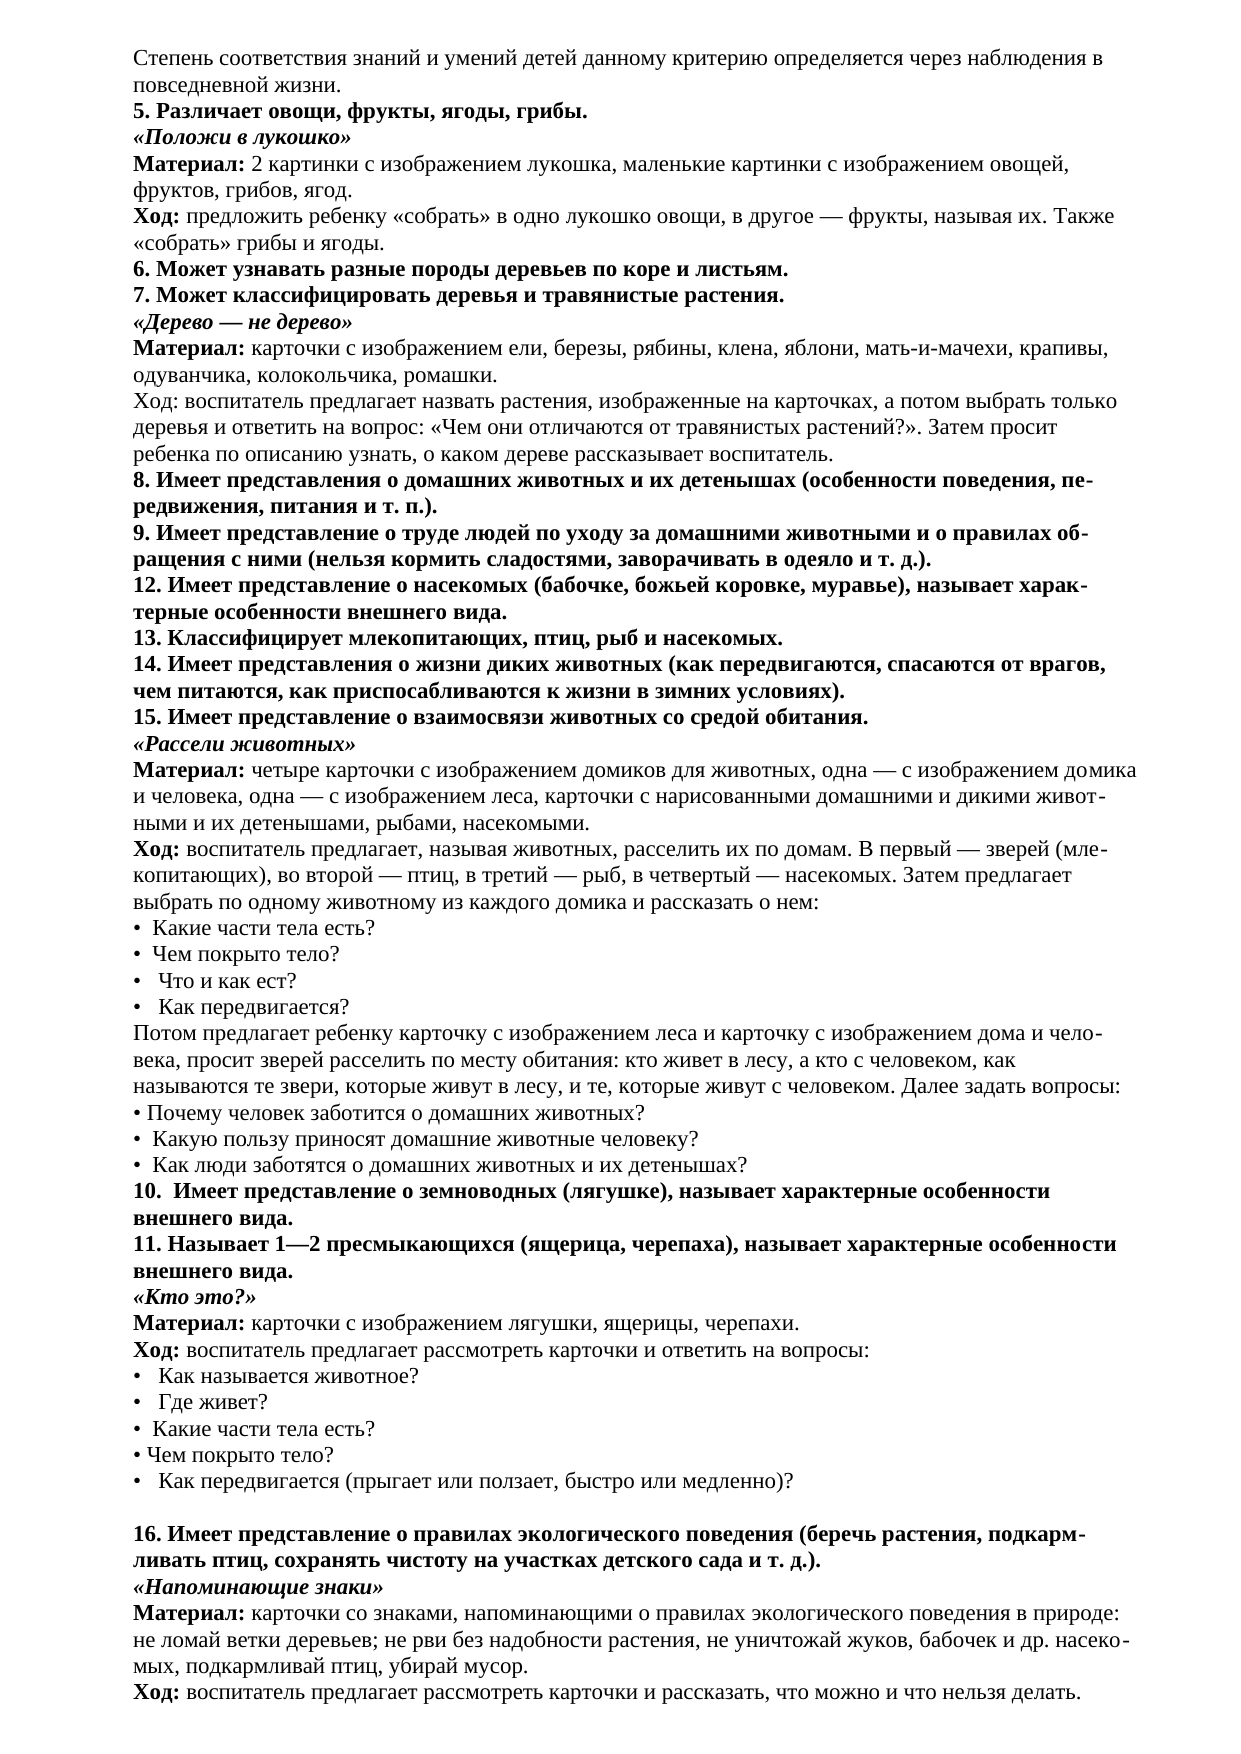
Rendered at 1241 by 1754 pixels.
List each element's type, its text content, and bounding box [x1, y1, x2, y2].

text Степень соответствия знаний и умений детей данному критерию определяется через наблюдения в повседневной жизни. [133, 44, 1137, 97]
text Ход: предложить ребенку «собрать» в одно лукошко овощи, в другое — фрукты, называя их. Также «собрать» грибы и ягоды. [133, 202, 1137, 255]
text «Положи в лукошко» [133, 123, 1137, 150]
text 13. Классифицирует млекопитающих, птиц, рыб и насекомых. [133, 624, 1137, 651]
text 11. Называет 1—2 пресмыкающихся (ящерица, черепаха), называет характерные особенности внешнего вида. [133, 1230, 1137, 1283]
text 16. Имеет представление о правилах экологического поведения (беречь растения, подкармливать птиц, сохранять чистоту на участках детского сада и т. д.). [133, 1520, 1137, 1573]
text • Как люди заботятся о домашних животных и их детенышах? [133, 1151, 1137, 1178]
text «Дерево — не дерево» [133, 308, 1137, 334]
text Потом предлагает ребенку карточку с изображением леса и карточку с изображением дома и человека, просит зверей расселить по месту обитания: кто живет в лесу, а кто с человеком, как называются те звери, которые живут в лесу, и те, которые живут с человеком. Далее задать вопросы: [133, 1019, 1137, 1098]
text Ход: воспитатель предлагает назвать растения, изображенные на карточках, а потом выбрать только деревья и ответить на вопрос: «Чем они отличаются от травянистых растений?». Затем просит ребенка по описанию узнать, о каком дереве рассказывает воспитатель. [133, 387, 1137, 466]
text 14. Имеет представления о жизни диких животных (как передвигаются, спасаются от врагов, чем питаются, как приспосабливаются к жизни в зимних условиях). [133, 651, 1137, 703]
text • Что и как ест? [133, 967, 1137, 993]
text Материал: 2 картинки с изображением лукошка, маленькие картинки с изображением овощей, фруктов, грибов, ягод. [133, 150, 1137, 202]
text • Какие части тела есть? [133, 1415, 1137, 1441]
text 15. Имеет представление о взаимосвязи животных со средой обитания. [133, 703, 1137, 729]
text • Как передвигается? [133, 993, 1137, 1019]
text • Как передвигается (прыгает или ползает, быстро или медленно)? [133, 1467, 1137, 1494]
text Материал: четыре карточки с изображением домиков для животных, одна — с изображением домика и человека, одна — с изображением леса, карточки с нарисованными домашними и дикими животными и их детенышами, рыбами, насекомыми. [133, 756, 1137, 835]
text Ход: воспитатель предлагает рассмотреть карточки и рассказать, что можно и что нельзя делать. [133, 1678, 1137, 1705]
text Материал: карточки со знаками, напоминающими о правилах экологического поведения в природе: не ломай ветки деревьев; не рви без надобности растения, не уничтожай жуков, бабочек и др. насекомых, подкармливай птиц, убирай мусор. [133, 1599, 1137, 1678]
text • Чем покрыто тело? [133, 940, 1137, 967]
text 6. Может узнавать разные породы деревьев по коре и листьям. [133, 255, 1137, 282]
text «Напоминающие знаки» [133, 1573, 1137, 1599]
text «Рассели животных» [133, 729, 1137, 756]
text Материал: карточки с изображением ели, березы, рябины, клена, яблони, мать-и-мачехи, крапивы, одуванчика, колокольчика, ромашки. [133, 334, 1137, 387]
text • Какие части тела есть? [133, 914, 1137, 940]
text 9. Имеет представление о труде людей по уходу за домашними животными и о правилах обращения с ними (нельзя кормить сладостями, заворачивать в одеяло и т. д.). [133, 519, 1137, 571]
text • Где живет? [133, 1388, 1137, 1415]
text Ход: воспитатель предлагает рассмотреть карточки и ответить на вопросы: [133, 1336, 1137, 1362]
text • Как называется животное? [133, 1362, 1137, 1388]
text • Какую пользу приносят домашние животные человеку? [133, 1125, 1137, 1151]
text 7. Может классифицировать деревья и травянистые растения. [133, 282, 1137, 308]
text 10. Имеет представление о земноводных (лягушке), называет характерные особенности внешнего вида. [133, 1178, 1137, 1230]
text «Кто это?» [133, 1283, 1137, 1309]
text • Почему человек заботится о домашних животных? [133, 1098, 1137, 1125]
text • Чем покрыто тело? [133, 1441, 1137, 1467]
text Материал: карточки с изображением лягушки, ящерицы, черепахи. [133, 1309, 1137, 1336]
text 5. Различает овощи, фрукты, ягоды, грибы. [133, 97, 1137, 123]
text 12. Имеет представление о насекомых (бабочке, божьей коровке, муравье), называет характерные особенности внешнего вида. [133, 571, 1137, 624]
text 8. Имеет представления о домашних животных и их детенышах (особенности поведения, передвижения, питания и т. п.). [133, 466, 1137, 519]
text Ход: воспитатель предлагает, называя животных, расселить их по домам. В первый — зверей (млекопитающих), во второй — птиц, в третий — рыб, в четвертый — насекомых. Затем предлагает выбрать по одному животному из каждого домика и рассказать о нем: [133, 835, 1137, 914]
